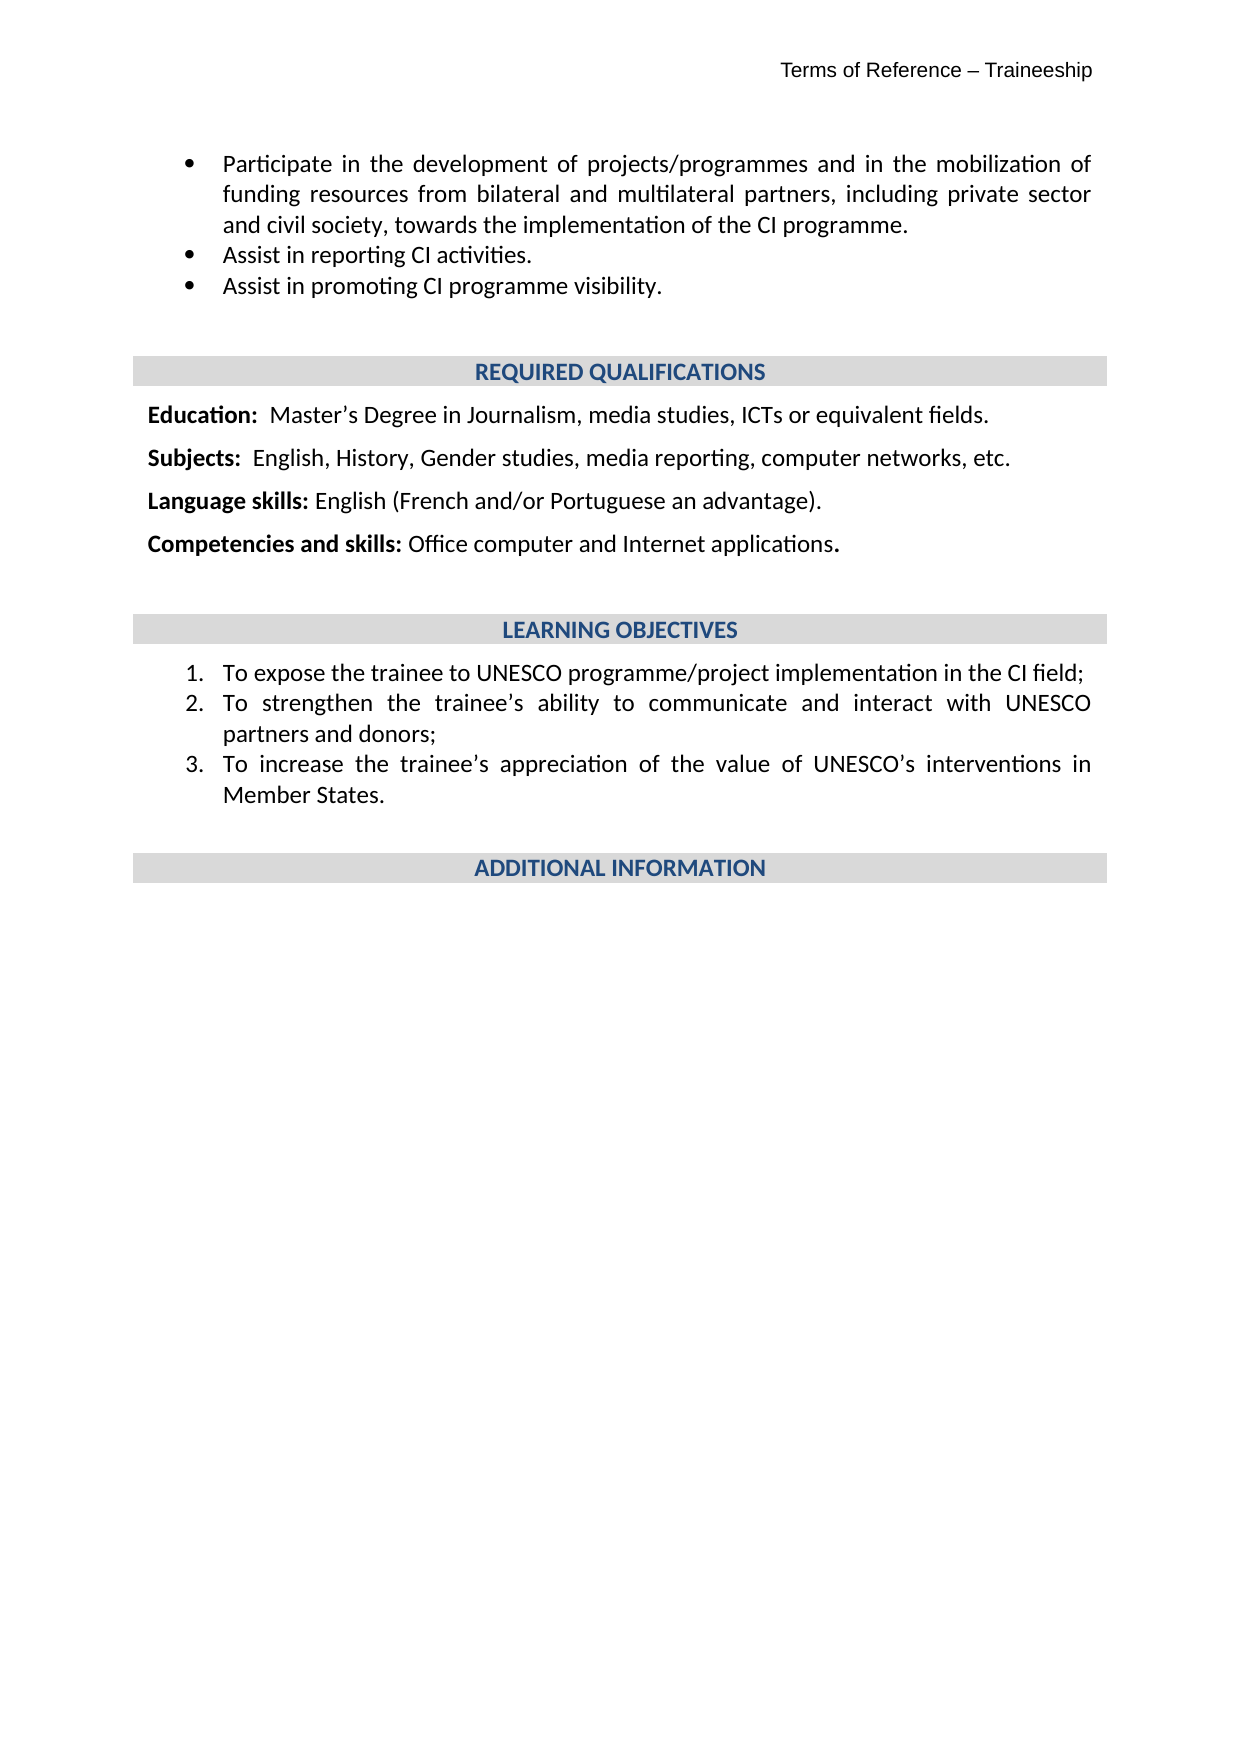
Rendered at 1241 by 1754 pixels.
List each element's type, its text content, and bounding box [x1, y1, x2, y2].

text Competencies and skills: Office computer and Internet applications. [148, 528, 1093, 558]
list To increase the trainee’s appreciation of the value of UNESCO’s interventions in Member States. [185, 748, 1093, 809]
list To strengthen the trainee’s ability to communicate and interact with UNESCO partners and donors; [185, 687, 1093, 748]
text LEARNING OBJECTIVES [133, 614, 1107, 644]
list Assist in reporting CI activities. [185, 239, 1093, 270]
list Participate in the development of projects/programmes and in the mobilization of funding resources from bilateral and multilateral partners, including private sector and civil society, towards the implementation of the CI programme. [185, 148, 1093, 239]
list To expose the trainee to UNESCO programme/project implementation in the CI field; [185, 657, 1093, 687]
text Language skills: English (French and/or Portuguese an advantage). [148, 485, 1093, 515]
text Education: Master’s Degree in Journalism, media studies, ICTs or equivalent fields. [148, 399, 1093, 429]
text Subjects: English, History, Gender studies, media reporting, computer networks, etc. [148, 442, 1093, 472]
text ADDITIONAL INFORMATION [133, 853, 1107, 883]
text REQUIRED QUALIFICATIONS [133, 356, 1107, 386]
list Assist in promoting CI programme visibility. [185, 270, 1093, 300]
